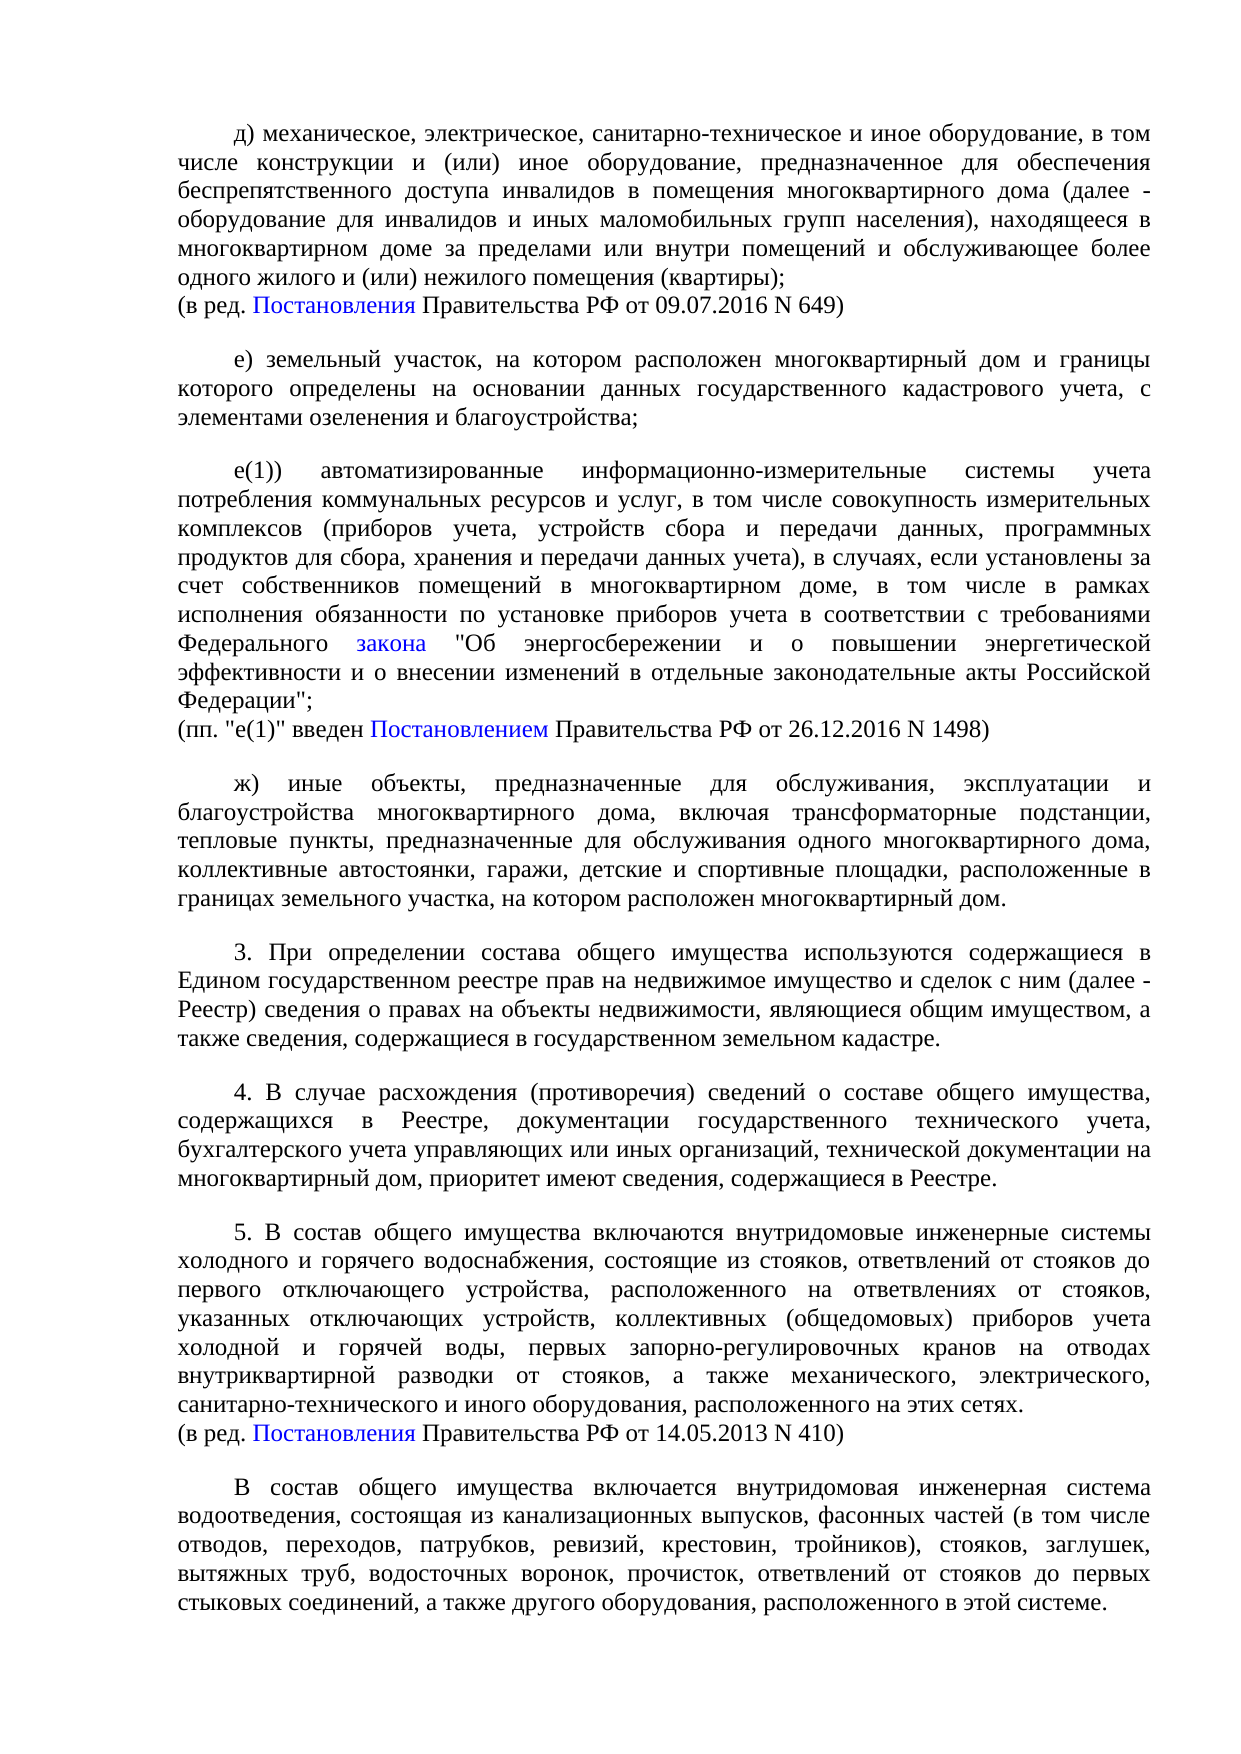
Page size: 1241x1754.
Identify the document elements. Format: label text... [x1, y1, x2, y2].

text (в ред. Постановления Правительства РФ от 14.05.2013 N 410) [177, 1418, 1152, 1447]
text е(1)) автоматизированные информационно-измерительные системы учета потребления коммунальных ресурсов и услуг, в том числе совокупность измерительных комплексов (приборов учета, устройств сбора и передачи данных, программных продуктов для сбора, хранения и передачи данных учета), в случаях, если установлены за счет собственников помещений в многоквартирном доме, в том числе в рамках исполнения обязанности по установке приборов учета в соответствии с требованиями Федерального закона "Об энергосбережении и о повышении энергетической эффективности и о внесении изменений в отдельные законодательные акты Российской Федерации"; [177, 456, 1152, 714]
text ж) иные объекты, предназначенные для обслуживания, эксплуатации и благоустройства многоквартирного дома, включая трансформаторные подстанции, тепловые пункты, предназначенные для обслуживания одного многоквартирного дома, коллективные автостоянки, гаражи, детские и спортивные площадки, расположенные в границах земельного участка, на котором расположен многоквартирный дом. [177, 768, 1152, 912]
text е) земельный участок, на котором расположен многоквартирный дом и границы которого определены на основании данных государственного кадастрового учета, с элементами озеленения и благоустройства; [177, 344, 1152, 431]
text 3. При определении состава общего имущества используются содержащиеся в Едином государственном реестре прав на недвижимое имущество и сделок с ним (далее - Реестр) сведения о правах на объекты недвижимости, являющиеся общим имуществом, а также сведения, содержащиеся в государственном земельном кадастре. [177, 937, 1152, 1052]
text В состав общего имущества включается внутридомовая инженерная система водоотведения, состоящая из канализационных выпусков, фасонных частей (в том числе отводов, переходов, патрубков, ревизий, крестовин, тройников), стояков, заглушек, вытяжных труб, водосточных воронок, прочисток, ответвлений от стояков до первых стыковых соединений, а также другого оборудования, расположенного в этой системе. [177, 1472, 1152, 1616]
text д) механическое, электрическое, санитарно-техническое и иное оборудование, в том числе конструкции и (или) иное оборудование, предназначенное для обеспечения беспрепятственного доступа инвалидов в помещения многоквартирного дома (далее - оборудование для инвалидов и иных маломобильных групп населения), находящееся в многоквартирном доме за пределами или внутри помещений и обслуживающее более одного жилого и (или) нежилого помещения (квартиры); [177, 118, 1152, 291]
text 5. В состав общего имущества включаются внутридомовые инженерные системы холодного и горячего водоснабжения, состоящие из стояков, ответвлений от стояков до первого отключающего устройства, расположенного на ответвлениях от стояков, указанных отключающих устройств, коллективных (общедомовых) приборов учета холодной и горячей воды, первых запорно-регулировочных кранов на отводах внутриквартирной разводки от стояков, а также механического, электрического, санитарно-технического и иного оборудования, расположенного на этих сетях. [177, 1217, 1152, 1418]
text (пп. "е(1)" введен Постановлением Правительства РФ от 26.12.2016 N 1498) [177, 714, 1152, 743]
text 4. В случае расхождения (противоречия) сведений о составе общего имущества, содержащихся в Реестре, документации государственного технического учета, бухгалтерского учета управляющих или иных организаций, технической документации на многоквартирный дом, приоритет имеют сведения, содержащиеся в Реестре. [177, 1077, 1152, 1192]
text (в ред. Постановления Правительства РФ от 09.07.2016 N 649) [177, 291, 1152, 319]
